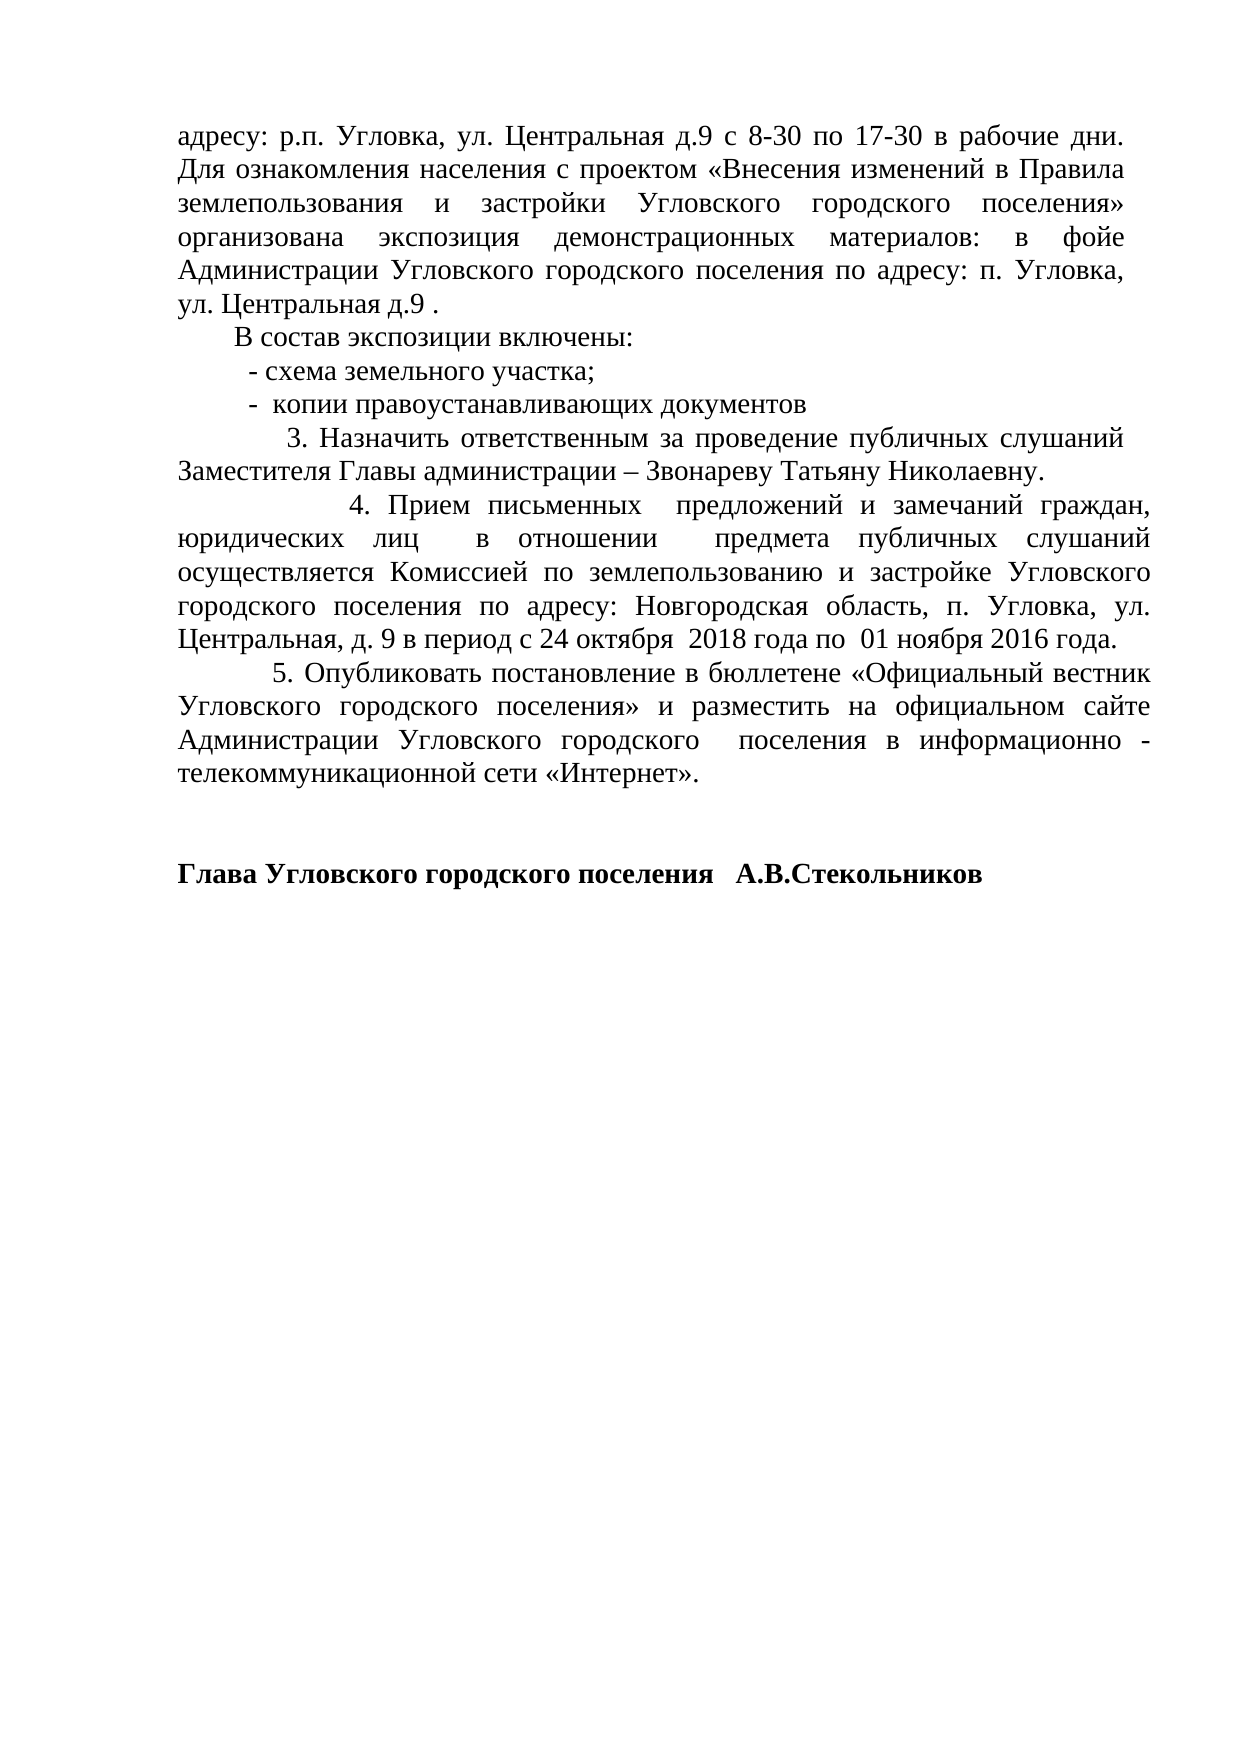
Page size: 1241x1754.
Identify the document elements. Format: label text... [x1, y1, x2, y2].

text - схема земельного участка; [177, 353, 1152, 386]
text Глава Угловского городского поселения А.В.Стекольников [177, 856, 1125, 889]
text - копии правоустанавливающих документов [177, 386, 1152, 420]
text 4. Прием письменных предложений и замечаний граждан, юридических лиц в отношении предмета публичных слушаний осуществляется Комиссией по землепользованию и застройке Угловского городского поселения по адресу: Новгородская область, п. Угловка, ул. Центральная, д. 9 в период с 24 октября 2018 года по 01 ноября 2016 года. [177, 487, 1152, 655]
text 3. Назначить ответственным за проведение публичных слушаний Заместителя Главы администрации – Звонареву Татьяну Николаевну. [177, 420, 1125, 487]
text В состав экспозиции включены: [177, 319, 1152, 353]
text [177, 118, 1125, 319]
text 5. Опубликовать постановление в бюллетене «Официальный вестник Угловского городского поселения» и разместить на официальном сайте Администрации Угловского городского поселения в информационно - телекоммуникационной сети «Интернет». [177, 655, 1152, 789]
